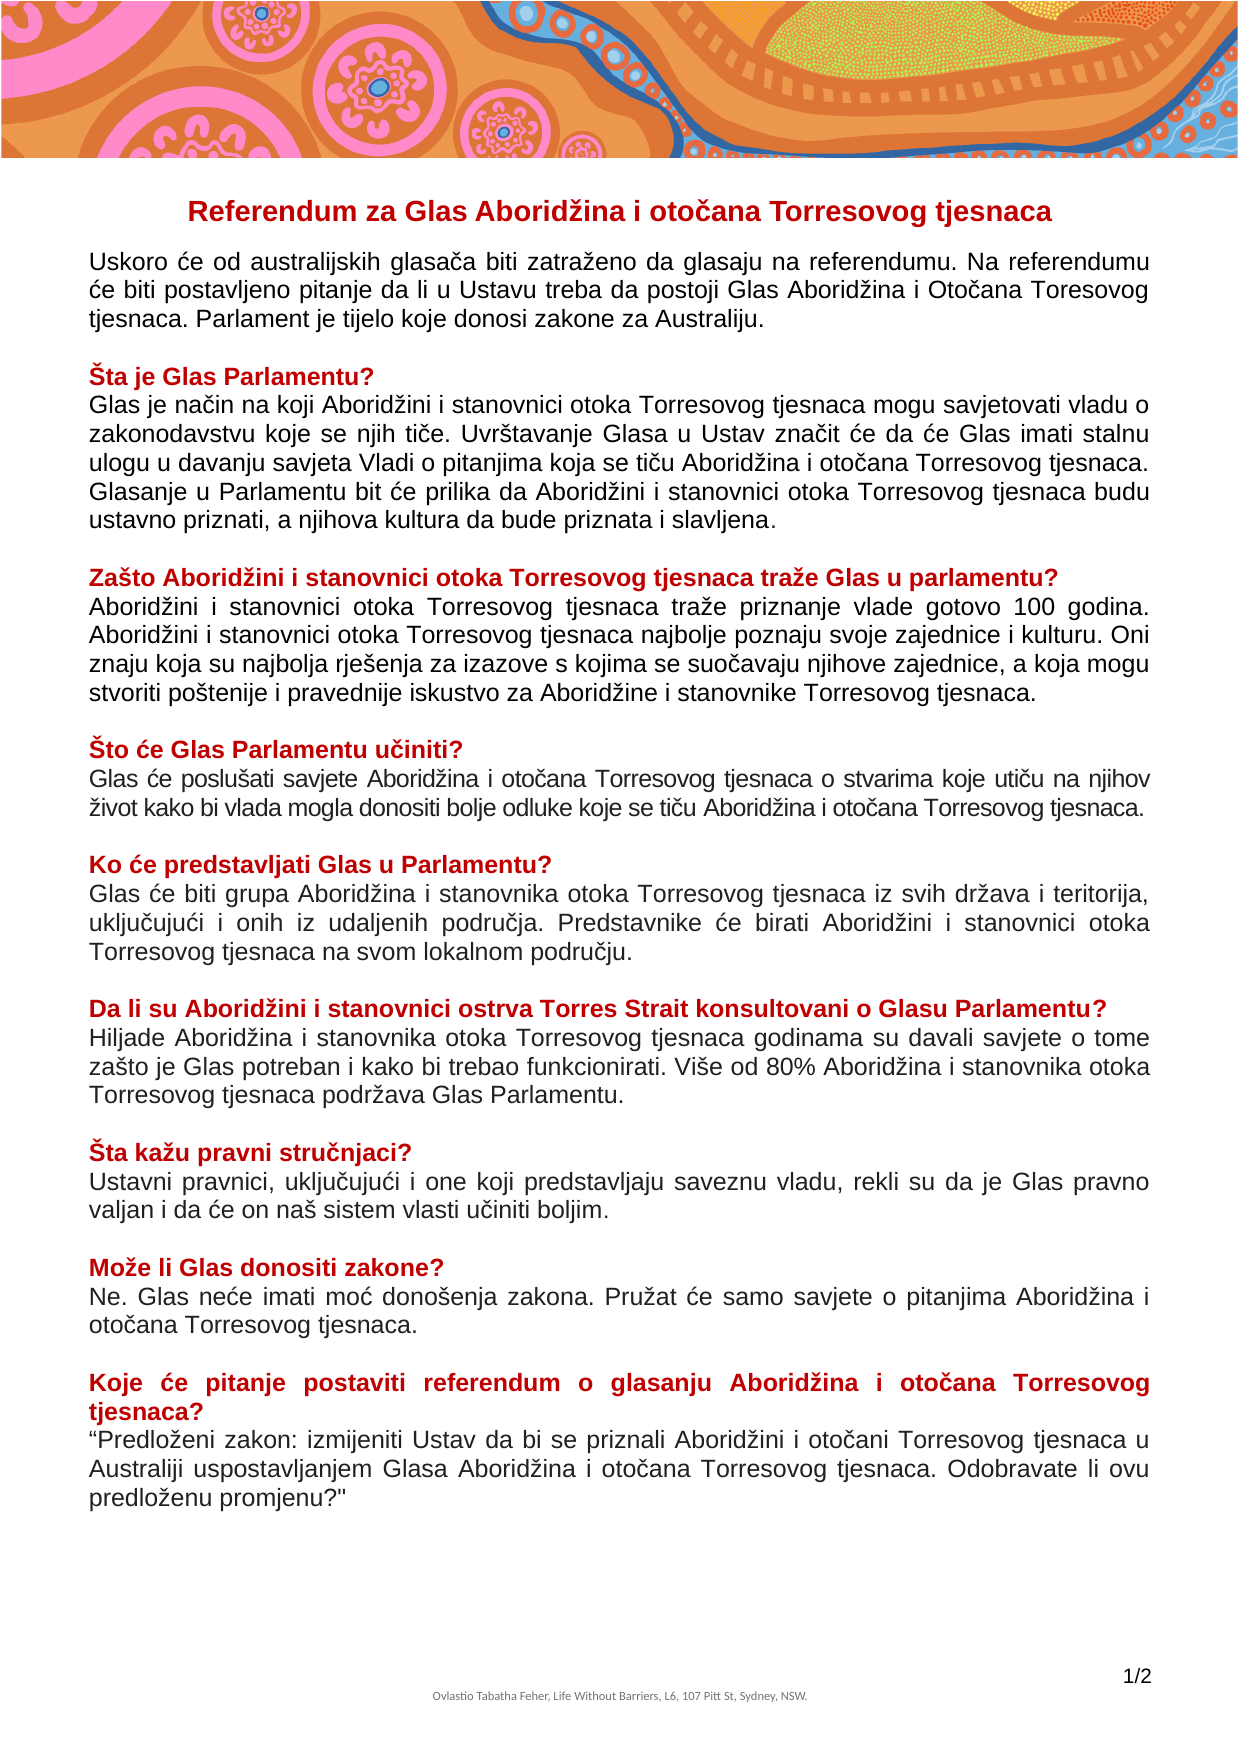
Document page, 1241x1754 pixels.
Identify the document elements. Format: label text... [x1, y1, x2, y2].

text Ne. Glas neće imati moć donošenja zakona. Pružat će samo savjete o pitanjima Aboridžina i otočana Torresovog tjesnaca. [89, 1282, 1152, 1339]
picture [11, 1, 1236, 161]
text Glas će biti grupa Aboridžina i stanovnika otoka Torresovog tjesnaca iz svih država i teritorija, uključujući i onih iz udaljenih područja. Predstavnike će birati Aboridžini i stanovnici otoka Torresovog tjesnaca na svom lokalnom području. [89, 879, 1152, 966]
text Glas će poslušati savjete Aboridžina i otočana Torresovog tjesnaca o stvarima koje utiču na njihov život kako bi vlada mogla donositi bolje odluke koje se tiču ​​Aboridžina i otočana Torresovog tjesnaca. [89, 764, 1152, 822]
text Koje će pitanje postaviti referendum o glasanju Aboridžina i otočana Torresovog tjesnaca? [89, 1368, 1152, 1426]
text Glas je način na koji Aboridžini i stanovnici otoka Torresovog tjesnaca mogu savjetovati vladu o zakonodavstvu koje se njih tiče. Uvrštavanje Glasa u Ustav značit će da će Glas imati stalnu ulogu u davanju savjeta Vladi o pitanjima koja se tiču Aboridžina i otočana Torresovog tjesnaca. Glasanje u Parlamentu bit će prilika da Aboridžini i stanovnici otoka Torresovog tjesnaca budu ustavno priznati, a njihova kultura da bude priznata i slavljena. [89, 391, 1152, 534]
text Aboridžini i stanovnici otoka Torresovog tjesnaca traže priznanje vlade gotovo 100 godina. Aboridžini i stanovnici otoka Torresovog tjesnaca najbolje poznaju svoje zajednice i kulturu. Oni znaju koja su najbolja rješenja za izazove s kojima se suočavaju njihove zajednice, a koja mogu stvoriti poštenije i pravednije iskustvo za Aboridžine i stanovnike Torresovog tjesnaca. [89, 592, 1152, 707]
text “Predloženi zakon: izmijeniti Ustav da bi se priznali Aboridžini i otočani Torresovog tjesnaca u Australiji uspostavljanjem Glasa Aboridžina i otočana Torresovog tjesnaca. Odobravate li ovu predloženu promjenu?" [89, 1426, 1152, 1512]
text Može li Glas donositi zakone? [89, 1253, 1152, 1282]
text Da li su Aboridžini i stanovnici ostrva Torres Strait konsultovani o Glasu Parlamentu? [89, 994, 1152, 1023]
text Ustavni pravnici, uključujući i one koji predstavljaju saveznu vladu, rekli su da je Glas pravno valjan i da će on naš sistem vlasti učiniti boljim. [89, 1167, 1152, 1224]
text Što će Glas Parlamentu učiniti? [89, 736, 1152, 764]
text Šta je Glas Parlamentu? [89, 362, 1152, 391]
text Ko će predstavljati Glas u Parlamentu? [89, 851, 1152, 879]
text Šta kažu pravni stručnjaci? [89, 1138, 1152, 1167]
text Referendum za Glas Aboridžina i otočana Torresovog tjesnaca [89, 194, 1152, 227]
text Uskoro će od australijskih glasača biti zatraženo da glasaju na referendumu. Na referendumu će biti postavljeno pitanje da li u Ustavu treba da postoji Glas Aboridžina i Otočana Toresovog tjesnaca. Parlament je tijelo koje donosi zakone za Australiju. [89, 247, 1152, 333]
text Hiljade Aboridžina i stanovnika otoka Torresovog tjesnaca godinama su davali savjete o tome zašto je Glas potreban i kako bi trebao funkcionirati. Više od 80% Aboridžina i stanovnika otoka Torresovog tjesnaca podržava Glas Parlamentu. [89, 1023, 1152, 1109]
text Zašto Aboridžini i stanovnici otoka Torresovog tjesnaca traže Glas u parlamentu? [89, 563, 1152, 592]
